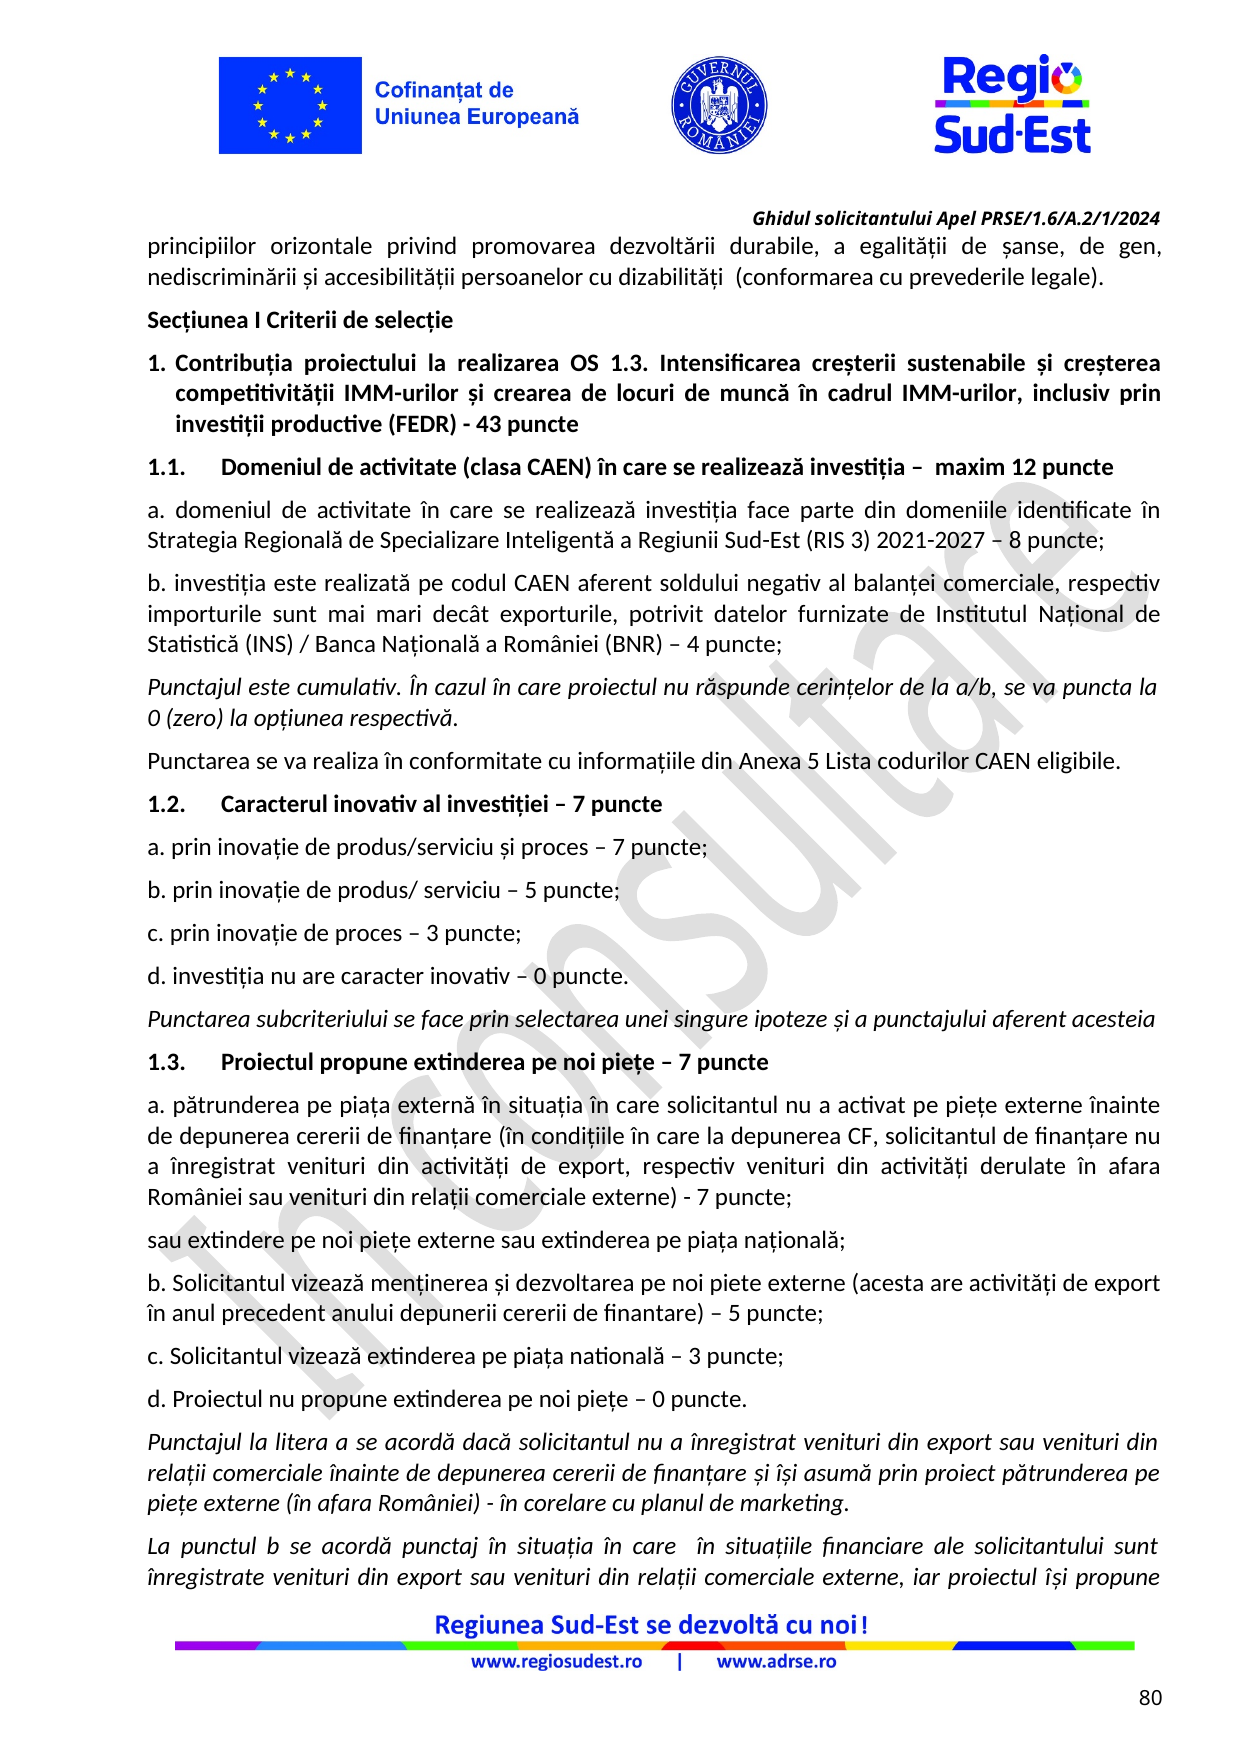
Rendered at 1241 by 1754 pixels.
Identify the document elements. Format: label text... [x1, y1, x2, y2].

text 1.3. Proiectul propune extinderea pe noi piețe – 7 puncte [147, 1046, 1162, 1077]
text b. prin inovație de produs/ serviciu – 5 puncte; [147, 874, 1162, 905]
text Punctarea subcriteriului se face prin selectarea unei singure ipoteze și a punctajului aferent acesteia [147, 1003, 1162, 1034]
text 1. Contribuția proiectului la realizarea OS 1.3. Intensificarea creșterii sustenabile și creșterea competitivității IMM-urilor și crearea de locuri de muncă în cadrul IMM-urilor, inclusiv prin investiții productive (FEDR) - 43 puncte [147, 347, 1162, 438]
picture [175, 1614, 1135, 1671]
text b. Solicitantul vizează menținerea și dezvoltarea pe noi piete externe (acesta are activități de export în anul precedent anului depunerii cererii de finantare) – 5 puncte; [147, 1267, 1162, 1328]
text c. Solicitantul vizează extinderea pe piața natională – 3 puncte; [147, 1340, 1162, 1371]
text Punctajul la litera a se acordă dacă solicitantul nu a înregistrat venituri din export sau venituri din relații comerciale înainte de depunerea cererii de finanțare și își asumă prin proiect pătrunderea pe piețe externe (în afara României) - în corelare cu planul de marketing. [147, 1426, 1162, 1518]
text b. investiția este realizată pe codul CAEN aferent soldului negativ al balanței comerciale, respectiv importurile sunt mai mari decât exporturile, potrivit datelor furnizate de Institutul Național de Statistică (INS) / Banca Naţională a României (BNR) – 4 puncte; [147, 567, 1162, 659]
text sau extindere pe noi piețe externe sau extinderea pe piața națională; [147, 1224, 1162, 1254]
text d. investiția nu are caracter inovativ – 0 puncte. [147, 960, 1162, 991]
picture [218, 54, 1091, 155]
text c. prin inovație de proces – 3 puncte; [147, 917, 1162, 948]
text 1.1. Domeniul de activitate (clasa CAEN) în care se realizează investiția – maxim 12 puncte [147, 451, 1162, 481]
text Punctarea se va realiza în conformitate cu informațiile din Anexa 5 Lista codurilor CAEN eligibile. [147, 745, 1162, 776]
text a. pătrunderea pe piața externă în situația în care solicitantul nu a activat pe piețe externe înainte de depunerea cererii de finanțare (în condițiile în care la depunerea CF, solicitantul de finanțare nu a înregistrat venituri din activități de export, respectiv venituri din activități derulate în afara României sau venituri din relații comerciale externe) - 7 puncte; [147, 1089, 1162, 1211]
text Punctajul este cumulativ. În cazul în care proiectul nu răspunde cerințelor de la a/b, se va puncta la 0 (zero) la opțiunea respectivă. [147, 672, 1162, 733]
text a. domeniul de activitate în care se realizează investiția face parte din domeniile identificate în Strategia Regională de Specializare Inteligentă a Regiunii Sud-Est (RIS 3) 2021-2027 – 8 puncte; [147, 494, 1162, 555]
text d. Proiectul nu propune extinderea pe noi piețe – 0 puncte. [147, 1383, 1162, 1414]
text Secțiunea I Criterii de selecție [147, 304, 1162, 334]
text a. prin inovație de produs/serviciu și proces – 7 puncte; [147, 831, 1162, 862]
text 1.2. Caracterul inovativ al investiției – 7 puncte [147, 788, 1162, 819]
